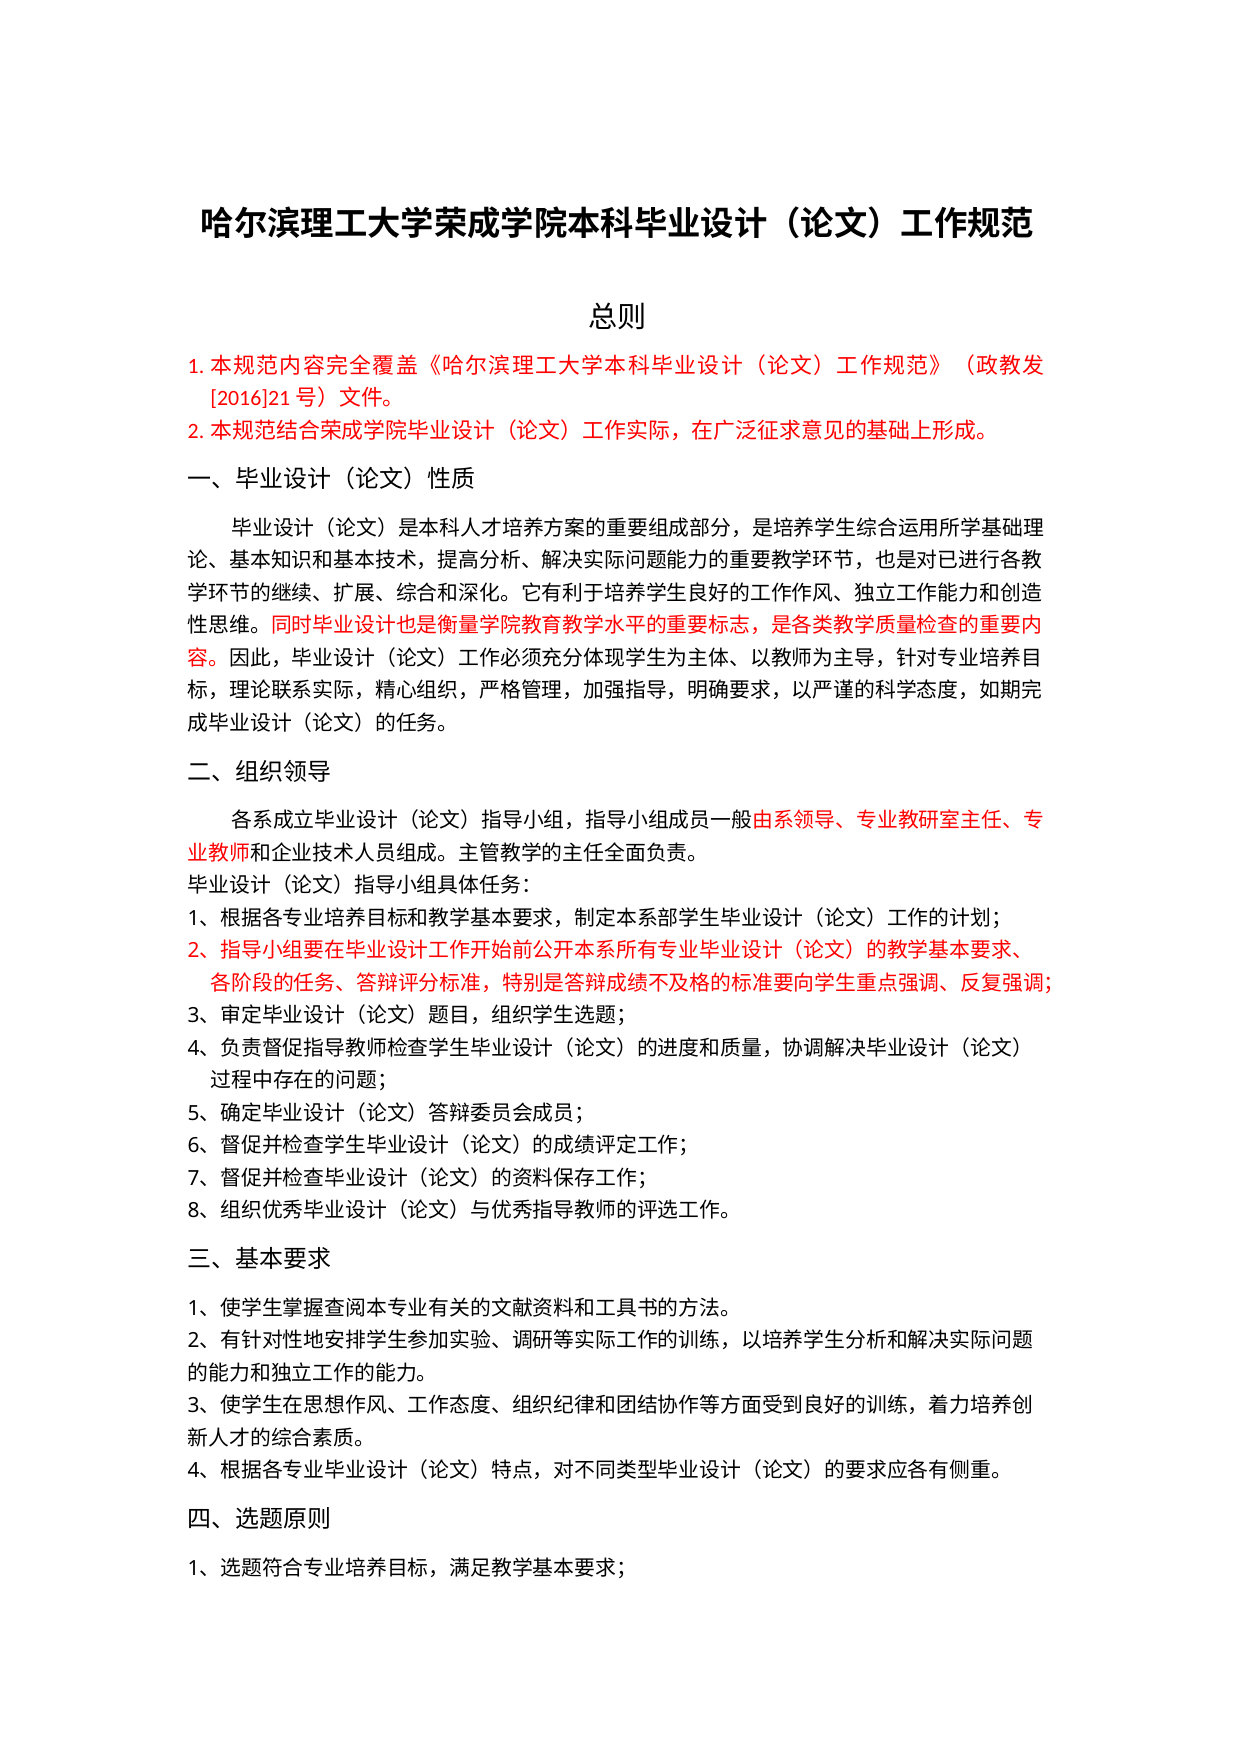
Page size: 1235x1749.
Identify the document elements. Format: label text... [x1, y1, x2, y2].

text 7、督促并检查毕业设计（论文）的资料保存工作； [187, 1160, 1047, 1192]
text 1、使学生掌握查阅本专业有关的文献资料和工具书的方法。 [187, 1290, 1047, 1322]
text 2、有针对性地安排学生参加实验、调研等实际工作的训练，以培养学生分析和解决实际问题的能力和独立工作的能力。 [187, 1322, 1047, 1387]
text 四、选题原则 [187, 1485, 1047, 1550]
text 4、负责督促指导教师检查学生毕业设计（论文）的进度和质量，协调解决毕业设计（论文）过程中存在的问题； [187, 1030, 1047, 1095]
text 一、毕业设计（论文）性质 [187, 445, 1047, 510]
text 1、根据各专业培养目标和教学基本要求，制定本系部学生毕业设计（论文）工作的计划； [187, 900, 1047, 932]
text 三、基本要求 [187, 1225, 1047, 1290]
text 5、确定毕业设计（论文）答辩委员会成员； [187, 1095, 1047, 1127]
text 毕业设计（论文）指导小组具体任务： [187, 867, 1047, 900]
text 二、组织领导 [187, 737, 1047, 802]
text 8、组织优秀毕业设计（论文）与优秀指导教师的评选工作。 [187, 1192, 1047, 1225]
subtitle 哈尔滨理工大学荣成学院本科毕业设计（论文）工作规范 [187, 188, 1047, 253]
text 2、指导小组要在毕业设计工作开始前公开本系所有专业毕业设计（论文）的教学基本要求、各阶段的任务、答辩评分标准，特别是答辩成绩不及格的标准要向学生重点强调、反复强调； [187, 932, 1047, 997]
text 3、使学生在思想作风、工作态度、组织纪律和团结协作等方面受到良好的训练，着力培养创新人才的综合素质。 [187, 1387, 1047, 1452]
list 本规范结合荣成学院毕业设计（论文）工作实际，在广泛征求意见的基础上形成。 [187, 412, 1047, 445]
text 3、审定毕业设计（论文）题目，组织学生选题； [187, 997, 1047, 1030]
text 1、选题符合专业培养目标，满足教学基本要求； [187, 1550, 1047, 1582]
text 各系成立毕业设计（论文）指导小组，指导小组成员一般由系领导、专业教研室主任、专业教师和企业技术人员组成。主管教学的主任全面负责。 [187, 802, 1047, 867]
text 4、根据各专业毕业设计（论文）特点，对不同类型毕业设计（论文）的要求应各有侧重。 [187, 1452, 1047, 1485]
text 6、督促并检查学生毕业设计（论文）的成绩评定工作； [187, 1127, 1047, 1160]
text 总则 [187, 282, 1047, 347]
text 毕业设计（论文）是本科人才培养方案的重要组成部分，是培养学生综合运用所学基础理论、基本知识和基本技术，提高分析、解决实际问题能力的重要教学环节，也是对已进行各教学环节的继续、扩展、综合和深化。它有利于培养学生良好的工作作风、独立工作能力和创造性思维。同时毕业设计也是衡量学院教育教学水平的重要标志，是各类教学质量检查的重要内容。因此，毕业设计（论文）工作必须充分体现学生为主体、以教师为主导，针对专业培养目标，理论联系实际，精心组织，严格管理，加强指导，明确要求，以严谨的科学态度，如期完成毕业设计（论文）的任务。 [187, 510, 1047, 737]
list 本规范内容完全覆盖《哈尔滨理工大学本科毕业设计（论文）工作规范》（政教发[2016]21 号）文件。 [187, 347, 1047, 412]
